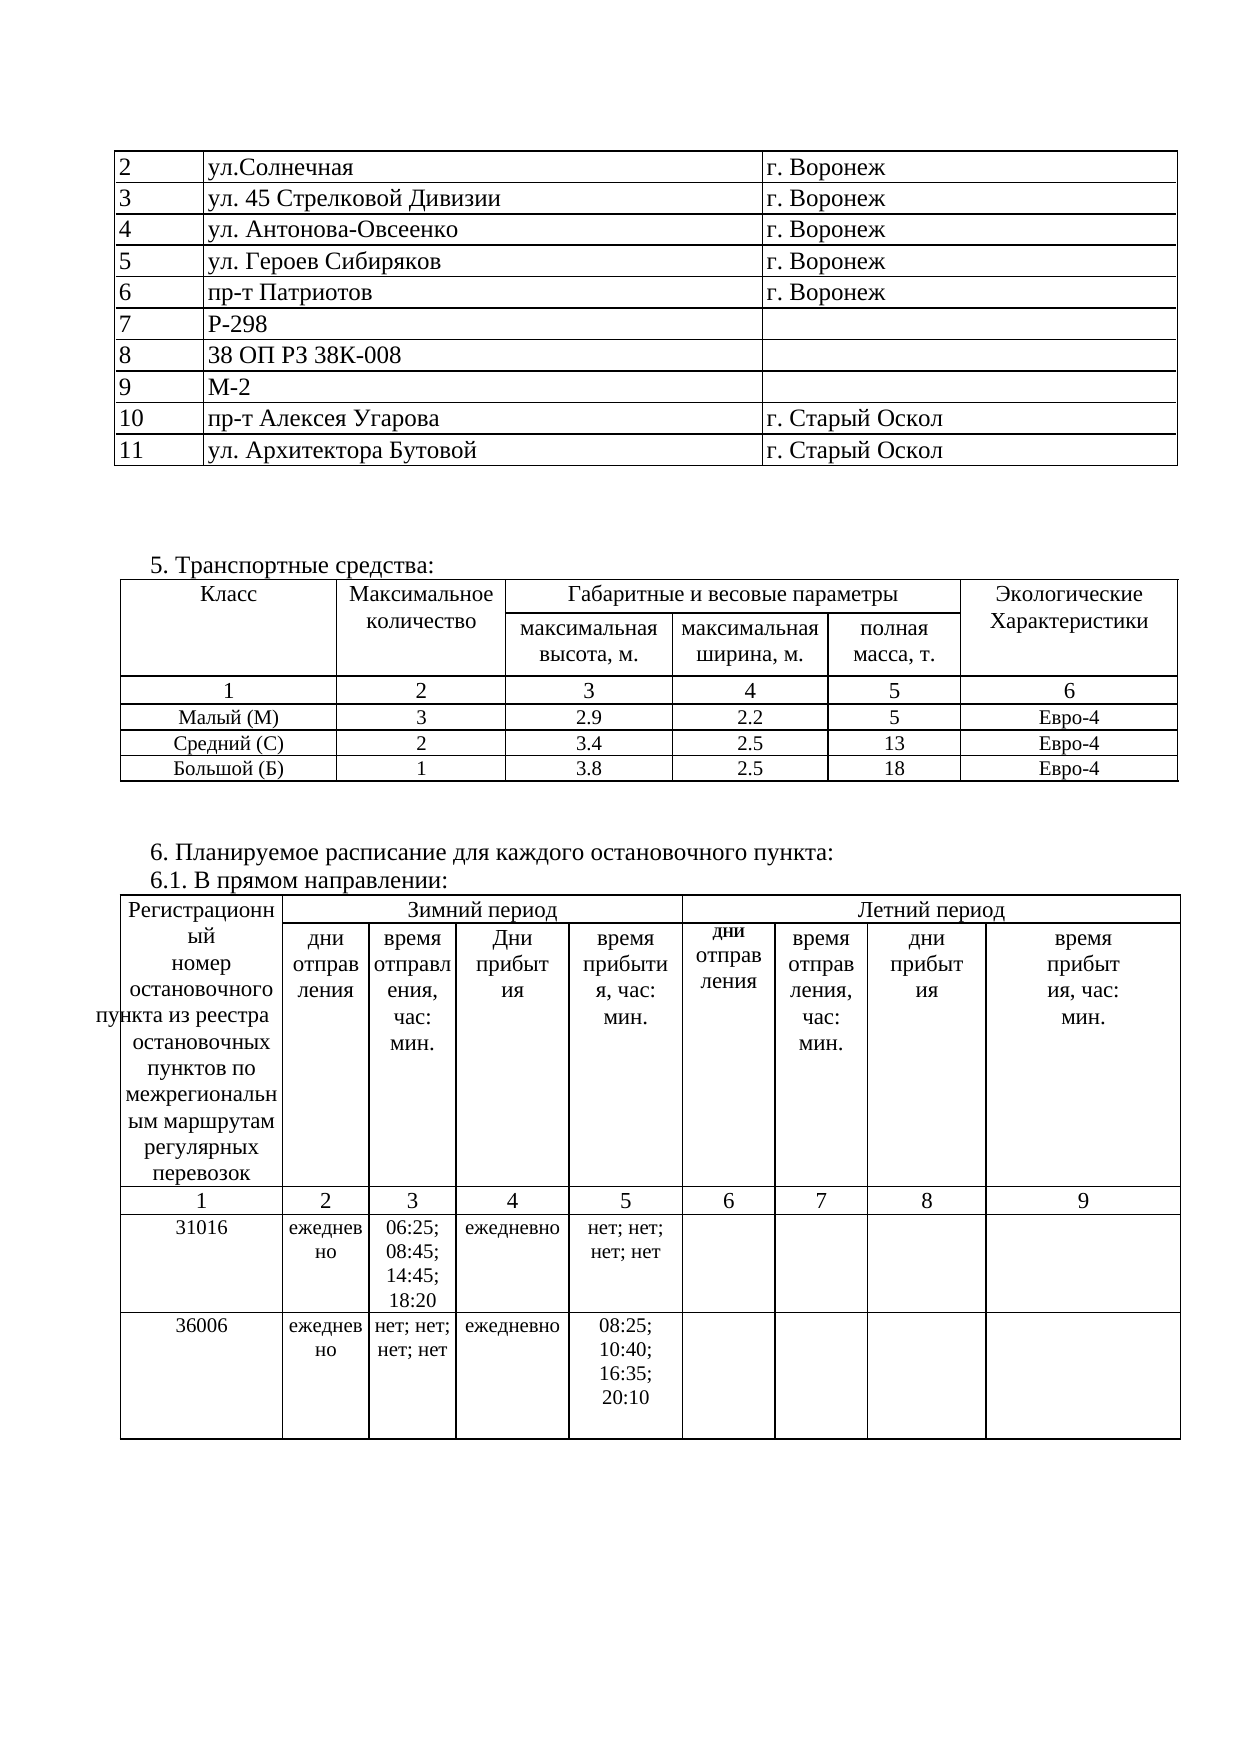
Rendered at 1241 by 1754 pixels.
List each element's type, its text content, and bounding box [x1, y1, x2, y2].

table_cell максимальная высота, м. [506, 614, 672, 675]
table_cell 1 [337, 756, 505, 780]
table_header Зимний период [283, 896, 682, 922]
table_cell 1 [121, 677, 336, 703]
table_cell ул.Солнечная [204, 152, 762, 181]
table_cell 7 [115, 308, 203, 339]
table_cell 2.2 [673, 705, 827, 729]
table_cell пр-т Патриотов [204, 277, 762, 307]
table_cell [683, 1215, 774, 1312]
table_cell г. Воронеж [763, 276, 1177, 307]
table_cell ул. Героев Сибиряков [204, 246, 762, 276]
table_cell 2 [337, 731, 505, 754]
table_cell 8 [868, 1187, 985, 1214]
table_cell время прибыт ия, час: мин. [987, 924, 1180, 1186]
table_header Летний период [683, 896, 1180, 922]
table_cell 3 [337, 705, 505, 729]
table_cell 1 [121, 1187, 282, 1214]
table_cell Евро-4 [961, 756, 1177, 780]
table_cell М-2 [204, 372, 762, 402]
table_cell Средний (С) [121, 731, 336, 754]
table_cell 4 [457, 1187, 568, 1214]
table_header Регистрационный номер остановочного пункта из реестра остановочных пунктов по межрегиональным маршрутам регулярных перевозок [121, 896, 282, 1186]
table_cell 31016 [121, 1215, 282, 1312]
table_cell 5 [115, 245, 203, 276]
table_cell 2.5 [673, 756, 827, 780]
table_header Класс [121, 580, 336, 675]
table_cell [776, 1215, 867, 1312]
table_cell дни отправ ления [283, 924, 368, 1186]
table_cell Евро-4 [961, 731, 1177, 754]
table_cell г. Воронеж [763, 152, 1177, 181]
table_cell ежедневно [283, 1215, 368, 1312]
table_cell 08:25; 10:40; 16:35; 20:10 [570, 1313, 682, 1438]
table_cell [868, 1215, 985, 1312]
table_cell Евро-4 [961, 705, 1177, 729]
table_cell 5 [829, 705, 960, 729]
table_cell 3.8 [506, 756, 672, 780]
table_cell 2.5 [673, 731, 827, 754]
table_header Экологические Характеристики [961, 580, 1177, 675]
table_cell г. Воронеж [763, 181, 1177, 213]
table_cell Р-298 [204, 309, 762, 339]
table_cell время отправл ения, час: мин. [370, 924, 455, 1186]
text 6. Планируемое расписание для каждого остановочного пункта: [150, 837, 1090, 866]
text 5. Транспортные средства: [150, 550, 1090, 579]
table_cell 36006 [121, 1313, 282, 1438]
table_cell 6 [115, 277, 203, 307]
text 6.1. В прямом направлении: [150, 866, 1090, 894]
table_cell ул. Архитектора Бутовой [204, 435, 762, 464]
table_cell [763, 339, 1177, 370]
table_cell 4 [673, 677, 827, 703]
table_cell 6 [961, 677, 1177, 703]
table_cell Дни прибыт ия [457, 924, 568, 1186]
table_cell 3 [370, 1187, 455, 1214]
table_cell время прибыти я, час: мин. [570, 924, 682, 1186]
table_cell ежедневно [457, 1313, 568, 1438]
table_cell [776, 1313, 867, 1438]
table_cell дни прибыт ия [868, 924, 985, 1186]
table_cell г. Старый Оскол [763, 402, 1177, 433]
table_cell г. Старый Оскол [763, 433, 1177, 464]
table_cell Большой (Б) [121, 756, 336, 780]
table_cell 2 [115, 152, 203, 181]
table_cell полная масса, т. [829, 614, 960, 675]
table_cell ежедневно [283, 1313, 368, 1438]
table_cell нет; нет; нет; нет [570, 1215, 682, 1312]
table_cell ул. Антонова-Овсеенко [204, 215, 762, 244]
table_cell время отправ ления, час: мин. [776, 924, 867, 1186]
table_header Габаритные и весовые параметры [506, 580, 960, 612]
table_cell 2 [337, 677, 505, 703]
table_cell 9 [987, 1187, 1180, 1214]
table_cell ДНИ отправ ления [683, 924, 774, 1186]
table_cell 3 [506, 677, 672, 703]
table_cell 9 [115, 371, 203, 402]
table_cell [763, 370, 1177, 402]
table_cell 4 [115, 214, 203, 244]
table_cell максимальная ширина, м. [673, 614, 827, 675]
table_cell 38 ОП РЗ 38К-008 [204, 340, 762, 370]
table_cell 5 [570, 1187, 682, 1214]
table_cell 13 [829, 731, 960, 754]
table_cell 3 [115, 183, 203, 213]
table_cell [987, 1215, 1180, 1312]
table_cell [763, 307, 1177, 339]
table_cell [683, 1313, 774, 1438]
table_header Максимальное количество [337, 580, 505, 675]
table_cell нет; нет; нет; нет [370, 1313, 455, 1438]
table_cell Малый (М) [121, 705, 336, 729]
table_cell [987, 1313, 1180, 1438]
table_cell 7 [776, 1187, 867, 1214]
table_cell 06:25; 08:45; 14:45; 18:20 [370, 1215, 455, 1312]
table_cell [868, 1313, 985, 1438]
table_cell 11 [115, 434, 203, 464]
table_cell 10 [115, 403, 203, 433]
table_cell 6 [683, 1187, 774, 1214]
table_cell 2 [283, 1187, 368, 1214]
table_cell 5 [829, 677, 960, 703]
table_cell г. Воронеж [763, 213, 1177, 244]
table_cell 2.9 [506, 705, 672, 729]
table_cell ежедневно [457, 1215, 568, 1312]
table_cell 8 [115, 340, 203, 370]
table_cell пр-т Алексея Угарова [204, 403, 762, 433]
table_cell 3.4 [506, 731, 672, 754]
table_cell г. Воронеж [763, 244, 1177, 276]
table_cell ул. 45 Стрелковой Дивизии [204, 183, 762, 213]
table_cell 18 [829, 756, 960, 780]
